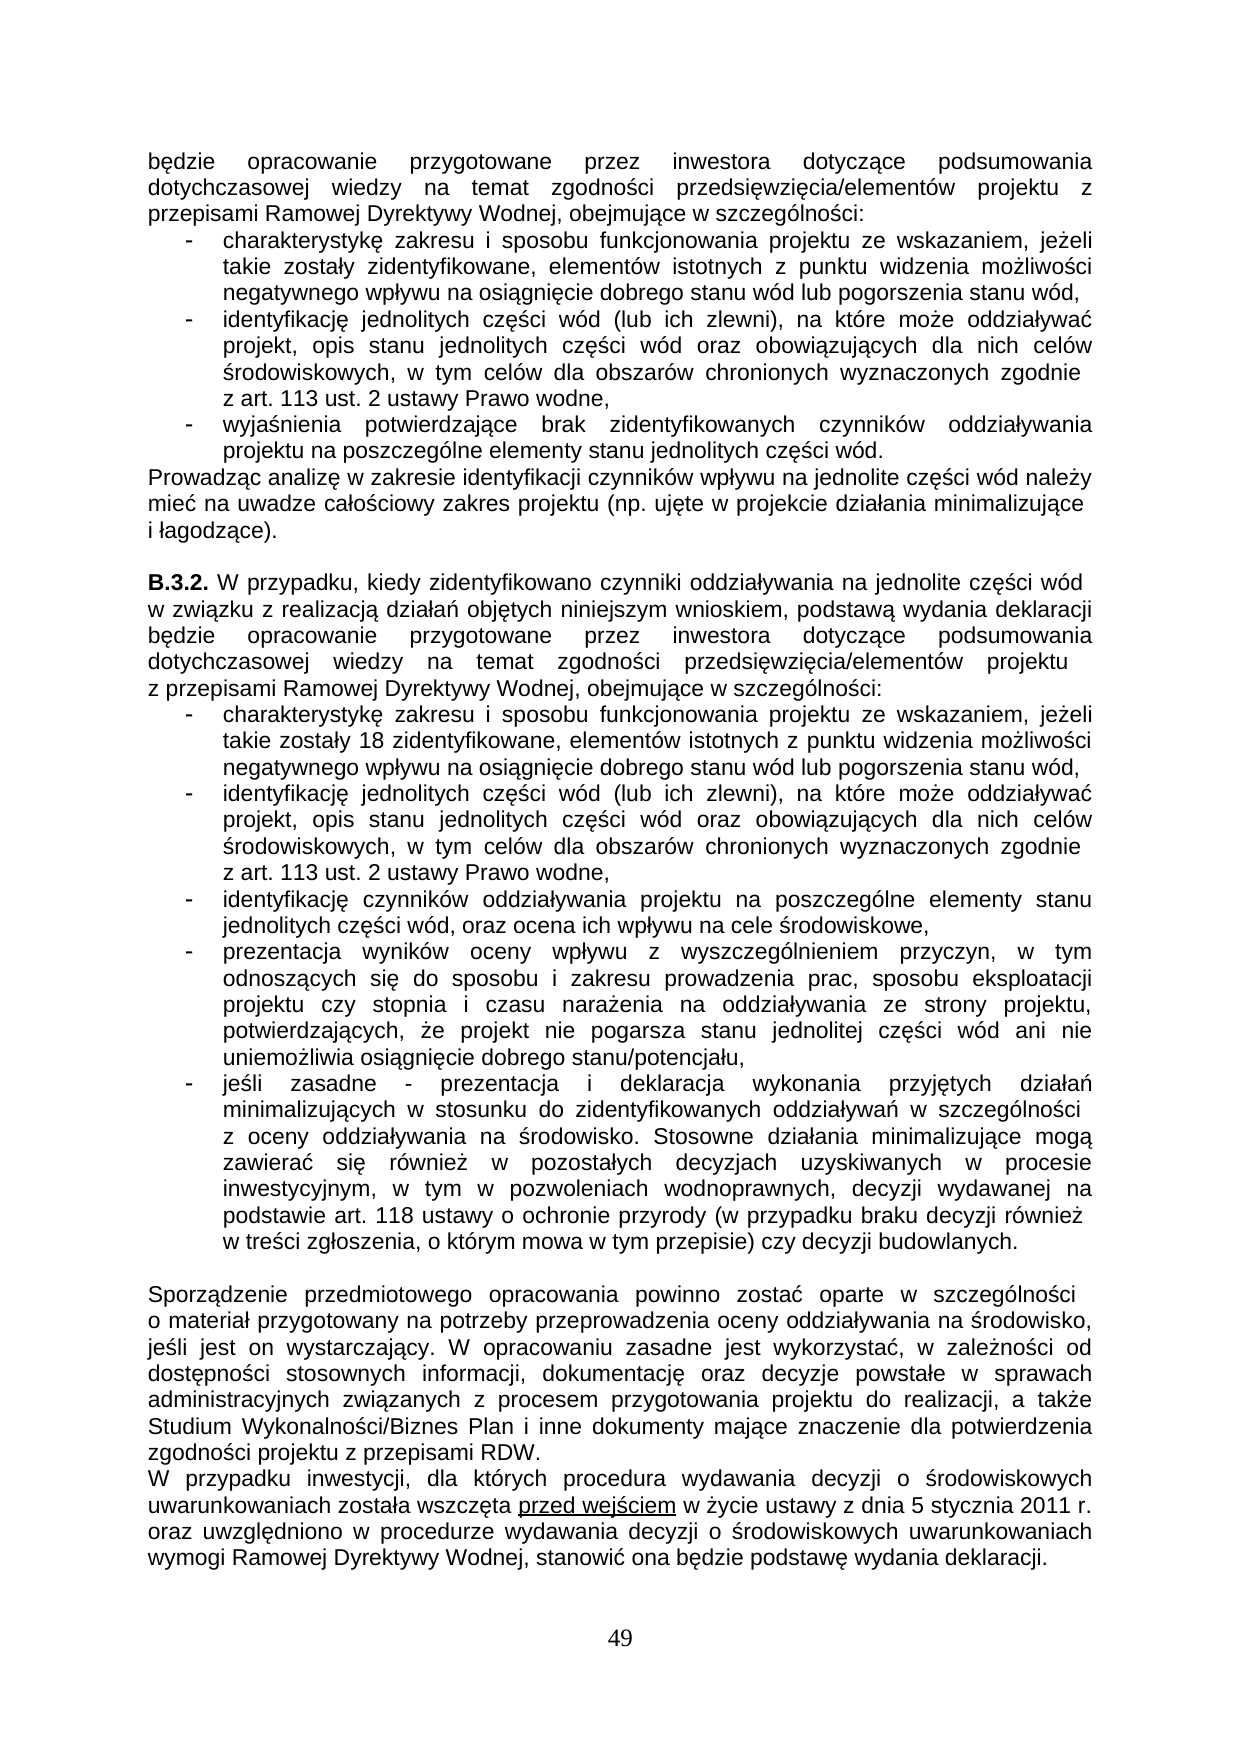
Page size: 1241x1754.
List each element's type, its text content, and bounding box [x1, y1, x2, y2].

list charakterystykę zakresu i sposobu funkcjonowania projektu ze wskazaniem, jeżeli takie zostały zidentyfikowane, elementów istotnych z punktu widzenia możliwości negatywnego wpływu na osiągnięcie dobrego stanu wód lub pogorszenia stanu wód, [185, 227, 1093, 306]
text W przypadku inwestycji, dla których procedura wydawania decyzji o środowiskowych uwarunkowaniach została wszczęta przed wejściem w życie ustawy z dnia 5 stycznia 2011 r. oraz uwzględniono w procedurze wydawania decyzji o środowiskowych uwarunkowaniach wymogi Ramowej Dyrektywy Wodnej, stanowić ona będzie podstawę wydania deklaracji. [148, 1465, 1093, 1571]
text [148, 148, 1093, 227]
list wyjaśnienia potwierdzające brak zidentyfikowanych czynników oddziaływania projektu na poszczególne elementy stanu jednolitych części wód. [185, 411, 1093, 464]
list prezentacja wyników oceny wpływu z wyszczególnieniem przyczyn, w tym odnoszących się do sposobu i zakresu prowadzenia prac, sposobu eksploatacji projektu czy stopnia i czasu narażenia na oddziaływania ze strony projektu, potwierdzających, że projekt nie pogarsza stanu jednolitej części wód ani nie uniemożliwia osiągnięcie dobrego stanu/potencjału, [185, 938, 1093, 1070]
text Sporządzenie przedmiotowego opracowania powinno zostać oparte w szczególności o materiał przygotowany na potrzeby przeprowadzenia oceny oddziaływania na środowisko, jeśli jest on wystarczający. W opracowaniu zasadne jest wykorzystać, w zależności od dostępności stosownych informacji, dokumentację oraz decyzje powstałe w sprawach administracyjnych związanych z procesem przygotowania projektu do realizacji, a także Studium Wykonalności/Biznes Plan i inne dokumenty mające znaczenie dla potwierdzenia zgodności projektu z przepisami RDW. [148, 1281, 1093, 1465]
list identyfikację czynników oddziaływania projektu na poszczególne elementy stanu jednolitych części wód, oraz ocena ich wpływu na cele środowiskowe, [185, 886, 1093, 938]
text Prowadząc analizę w zakresie identyfikacji czynników wpływu na jednolite części wód należy mieć na uwadze całościowy zakres projektu (np. ujęte w projekcie działania minimalizujące i łagodzące). [148, 464, 1093, 543]
list identyfikację jednolitych części wód (lub ich zlewni), na które może oddziaływać projekt, opis stanu jednolitych części wód oraz obowiązujących dla nich celów środowiskowych, w tym celów dla obszarów chronionych wyznaczonych zgodnie z art. 113 ust. 2 ustawy Prawo wodne, [185, 306, 1093, 411]
list charakterystykę zakresu i sposobu funkcjonowania projektu ze wskazaniem, jeżeli takie zostały 18 zidentyfikowane, elementów istotnych z punktu widzenia możliwości negatywnego wpływu na osiągnięcie dobrego stanu wód lub pogorszenia stanu wód, [185, 701, 1093, 780]
list jeśli zasadne - prezentacja i deklaracja wykonania przyjętych działań minimalizujących w stosunku do zidentyfikowanych oddziaływań w szczególności z oceny oddziaływania na środowisko. Stosowne działania minimalizujące mogą zawierać się również w pozostałych decyzjach uzyskiwanych w procesie inwestycyjnym, w tym w pozwoleniach wodnoprawnych, decyzji wydawanej na podstawie art. 118 ustawy o ochronie przyrody (w przypadku braku decyzji również w treści zgłoszenia, o którym mowa w tym przepisie) czy decyzji budowlanych. [185, 1070, 1093, 1254]
list identyfikację jednolitych części wód (lub ich zlewni), na które może oddziaływać projekt, opis stanu jednolitych części wód oraz obowiązujących dla nich celów środowiskowych, w tym celów dla obszarów chronionych wyznaczonych zgodnie z art. 113 ust. 2 ustawy Prawo wodne, [185, 780, 1093, 886]
text B.3.2. W przypadku, kiedy zidentyfikowano czynniki oddziaływania na jednolite części wód w związku z realizacją działań objętych niniejszym wnioskiem, podstawą wydania deklaracji będzie opracowanie przygotowane przez inwestora dotyczące podsumowania dotychczasowej wiedzy na temat zgodności przedsięwzięcia/elementów projektu z przepisami Ramowej Dyrektywy Wodnej, obejmujące w szczególności: [148, 569, 1093, 701]
